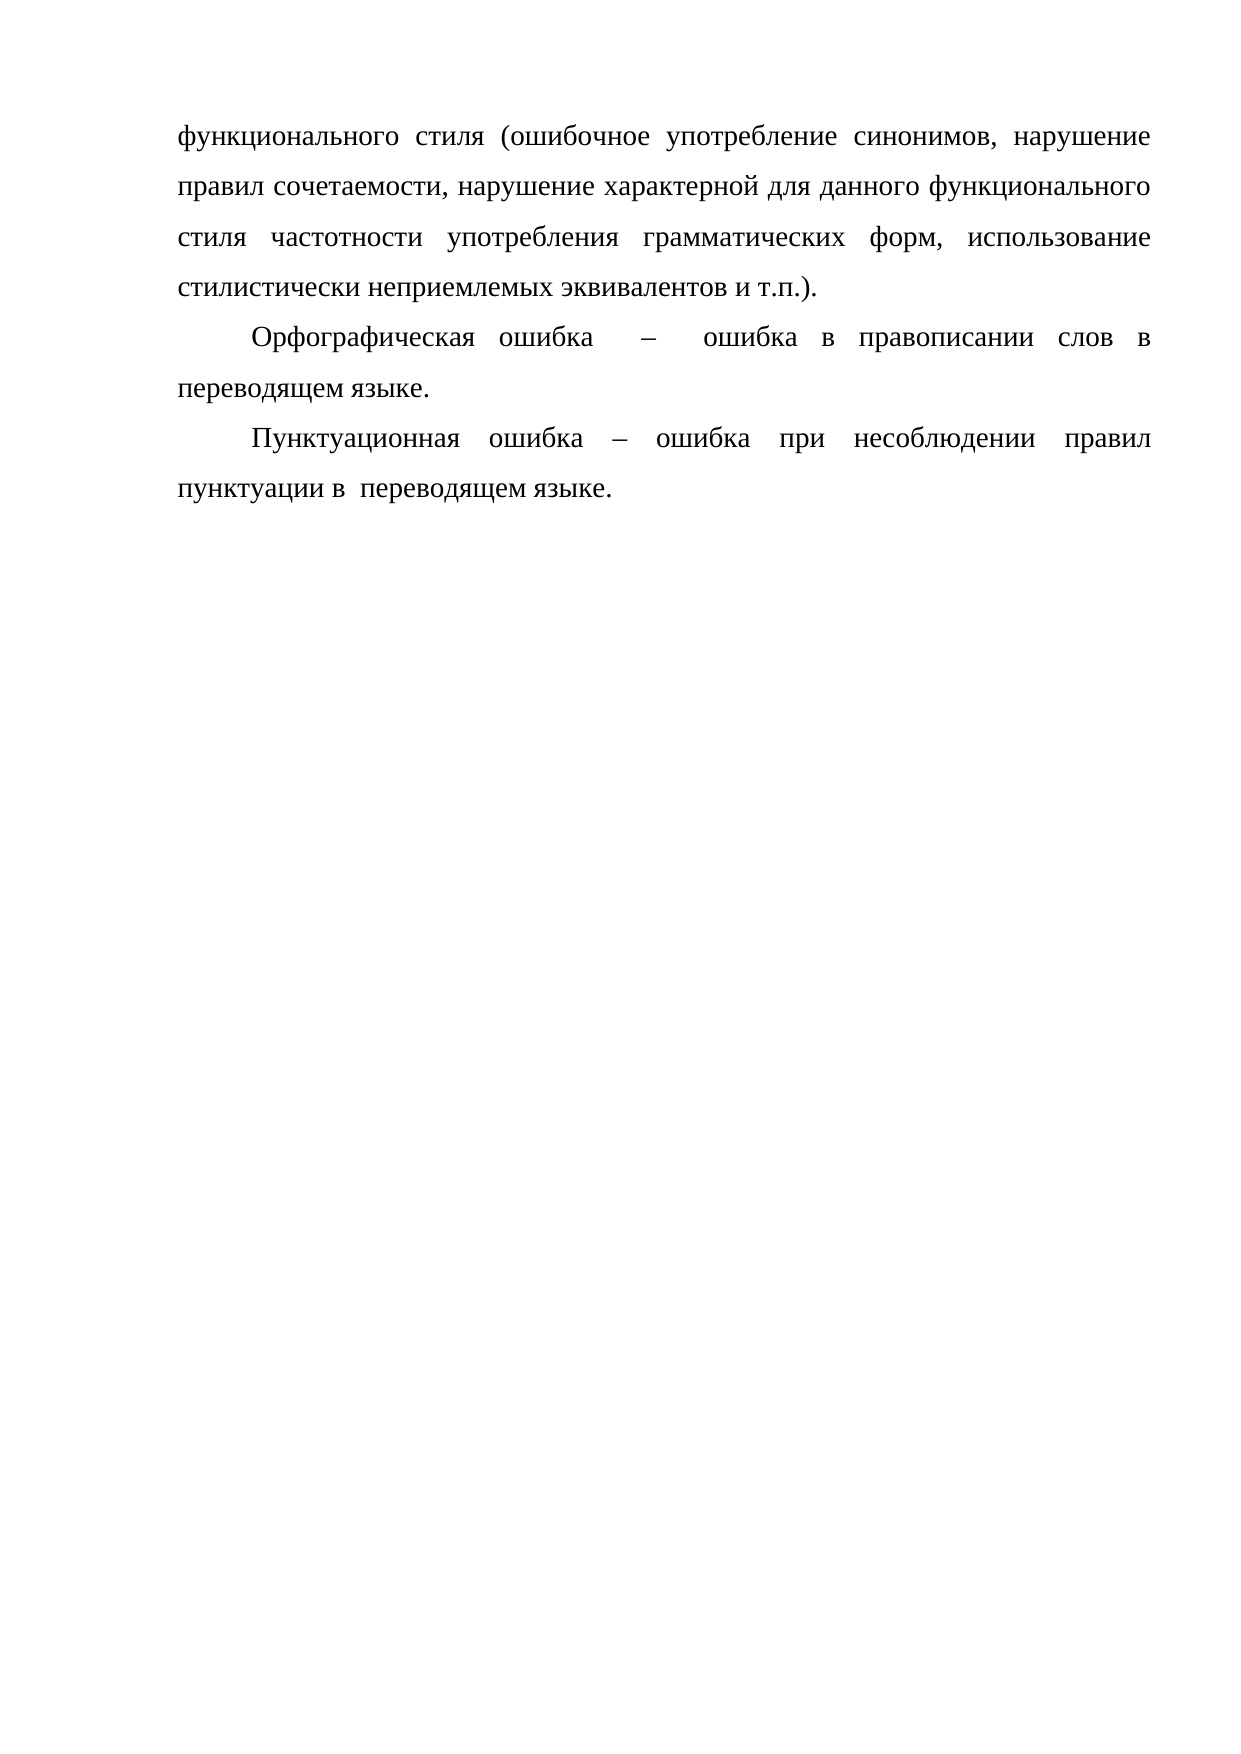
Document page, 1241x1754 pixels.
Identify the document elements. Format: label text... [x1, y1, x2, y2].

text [177, 118, 1152, 303]
text Орфографическая ошибка – ошибка в правописании слов в переводящем языке. [177, 319, 1152, 403]
text Пунктуационная ошибка – ошибка при несоблюдении правил пунктуации в переводящем языке. [177, 420, 1152, 504]
